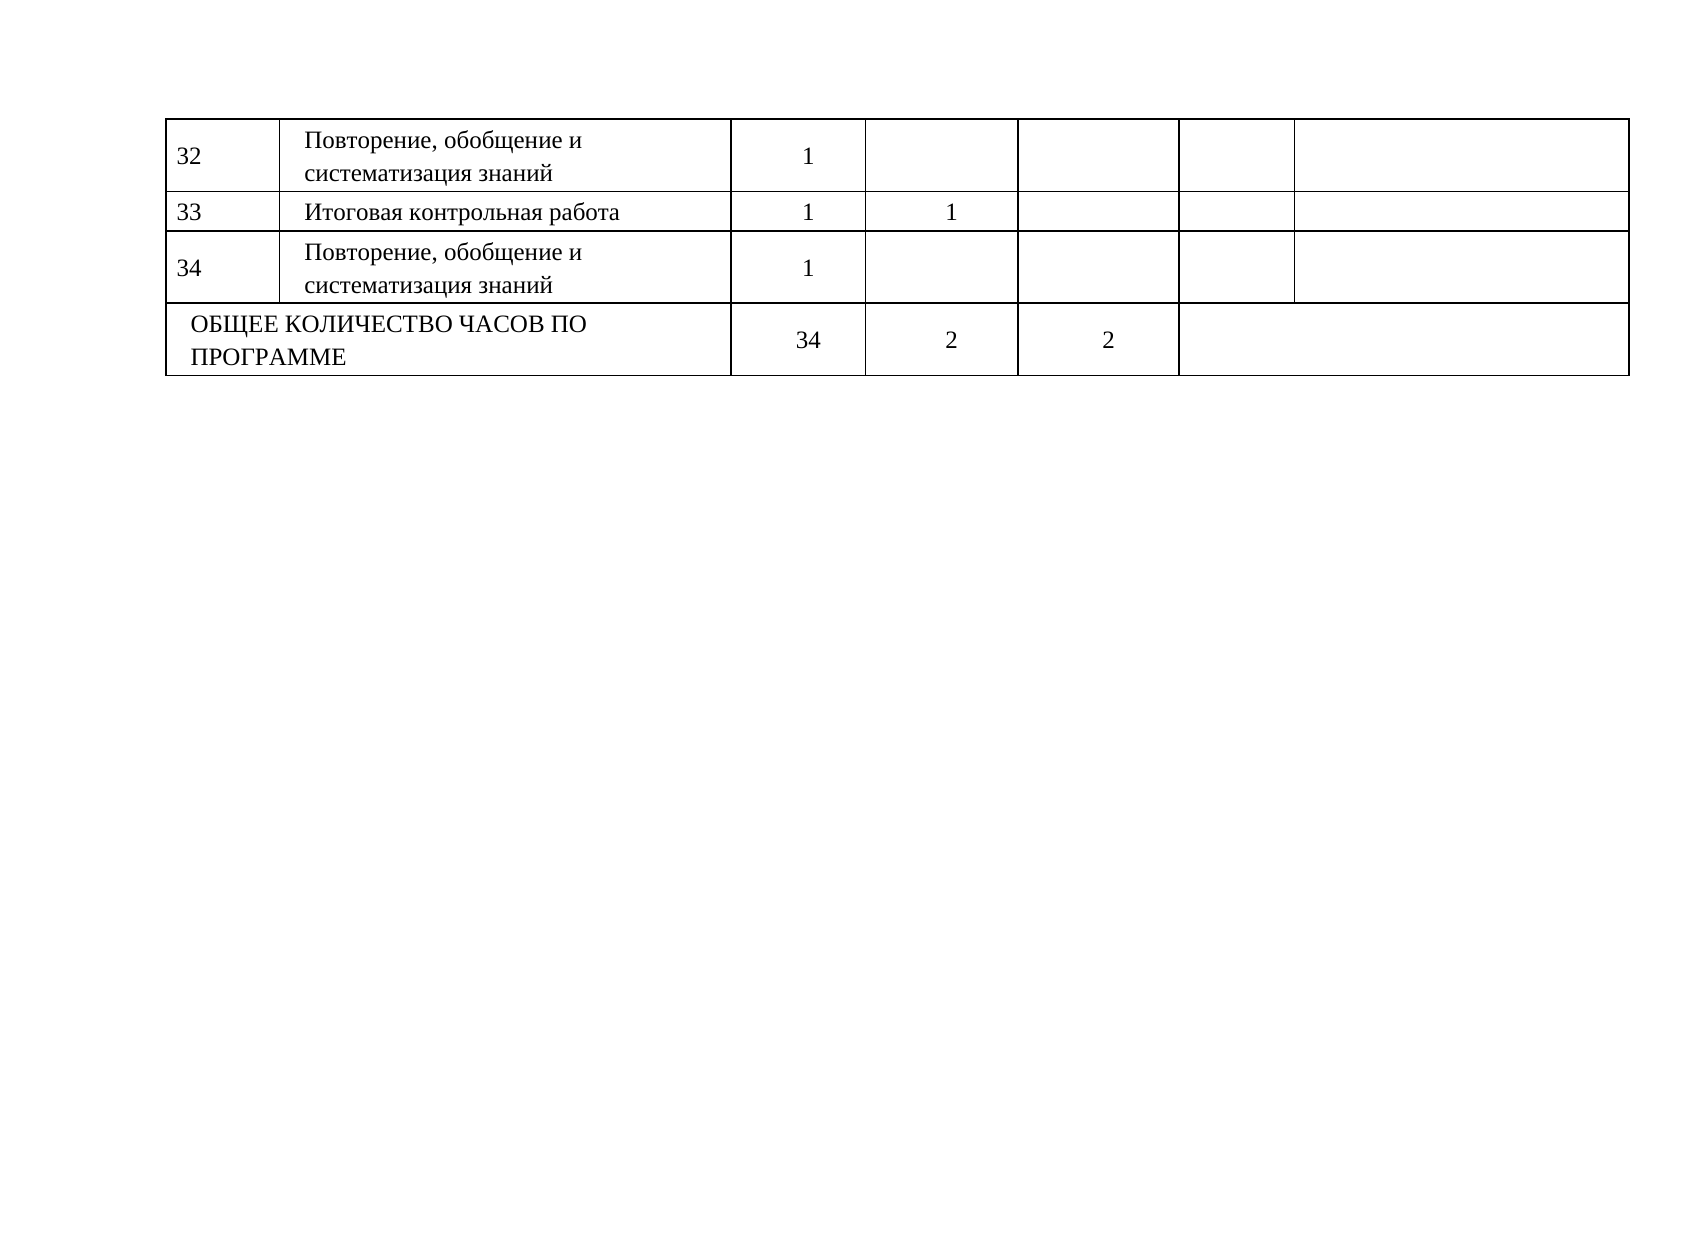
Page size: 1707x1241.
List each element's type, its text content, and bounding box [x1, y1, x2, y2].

table_cell [866, 120, 1017, 191]
table_cell [1180, 192, 1294, 230]
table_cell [280, 232, 730, 302]
table_cell [866, 232, 1017, 302]
table_cell [1019, 120, 1178, 191]
table_cell 32 [167, 120, 279, 191]
table_cell 33 [167, 192, 279, 230]
table_cell 1 [866, 192, 1017, 230]
table_cell [1180, 232, 1294, 302]
table_cell Итоговая контрольная работа [280, 192, 730, 230]
table_cell [1295, 232, 1628, 302]
table_cell [1180, 304, 1628, 375]
table_cell [1019, 232, 1178, 302]
table_cell 1 [732, 192, 865, 230]
table_cell ОБЩЕЕ КОЛИЧЕСТВО ЧАСОВ ПО ПРОГРАММЕ [167, 304, 730, 375]
table_cell 34 [167, 232, 279, 302]
table_cell 34 [732, 304, 865, 375]
table_cell [1019, 192, 1178, 230]
table_cell [1180, 120, 1294, 191]
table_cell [280, 120, 730, 191]
table_cell [1295, 192, 1628, 230]
table_cell 2 [1019, 304, 1178, 375]
table_cell 2 [866, 304, 1017, 375]
table_cell 1 [732, 232, 865, 302]
table_cell [1295, 120, 1628, 191]
table_cell 1 [732, 120, 865, 191]
